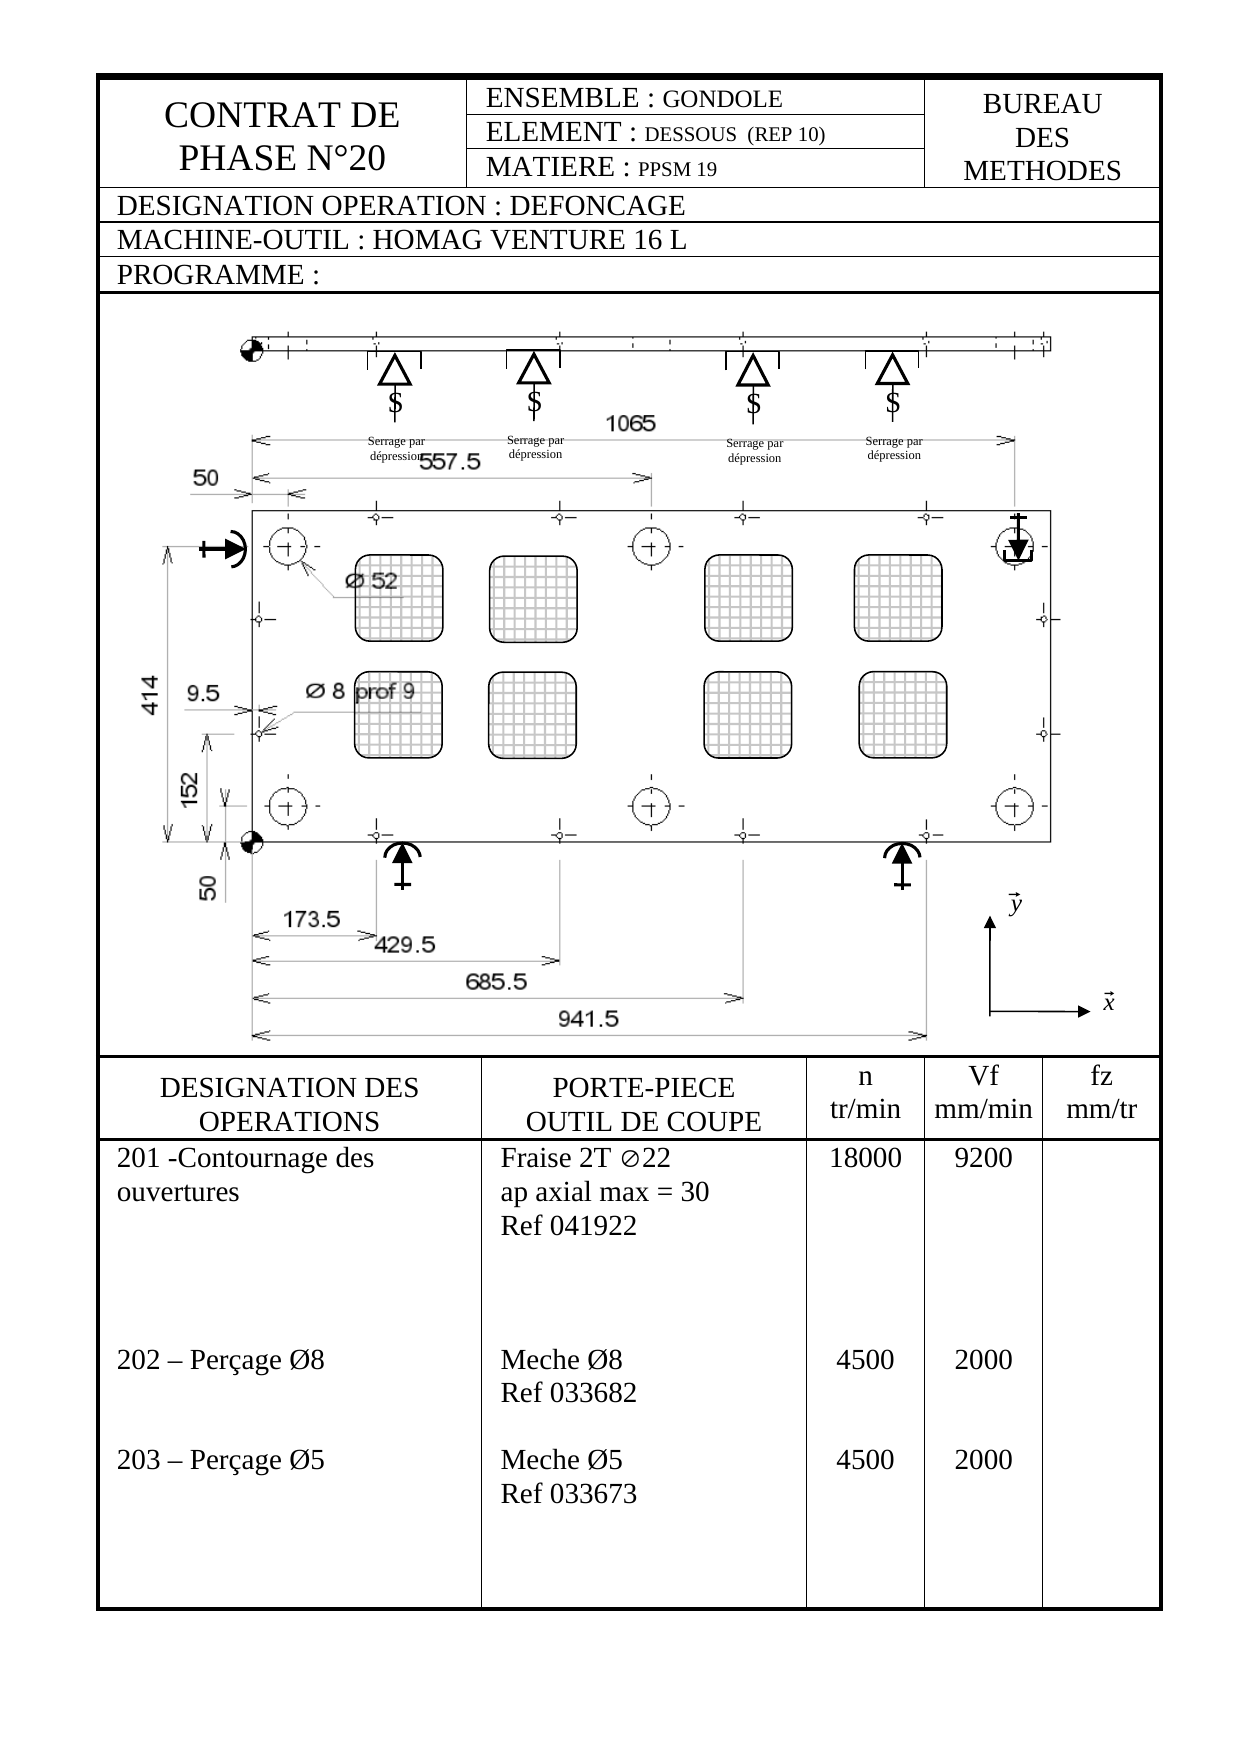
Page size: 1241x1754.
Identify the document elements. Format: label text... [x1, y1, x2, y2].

table_cell [392, 694, 399, 701]
table_cell [413, 609, 421, 616]
table_cell [506, 558, 513, 565]
table_cell [536, 747, 543, 754]
table_cell [494, 674, 502, 681]
table_cell [721, 629, 728, 637]
table_cell [752, 673, 759, 681]
table_cell [762, 673, 769, 681]
table_cell [865, 715, 872, 722]
table_cell [762, 684, 769, 691]
table_cell [731, 673, 738, 681]
table_cell [371, 736, 378, 743]
table_header Vf mm/min [925, 1058, 1042, 1137]
table_cell [742, 598, 749, 606]
table_cell [413, 588, 421, 595]
table_cell [763, 588, 770, 595]
table_cell [412, 736, 420, 743]
table_cell [763, 609, 770, 616]
table_cell [392, 725, 399, 733]
table_cell [783, 726, 790, 733]
table_cell [516, 599, 524, 607]
table_cell [731, 598, 739, 606]
table_cell [710, 684, 717, 691]
table_cell [784, 577, 791, 585]
table_cell [568, 610, 576, 617]
table_cell [731, 746, 738, 754]
table_cell [547, 747, 554, 754]
table_cell [784, 609, 791, 616]
table_cell [403, 598, 410, 606]
table_cell [371, 684, 378, 691]
table_cell [506, 599, 513, 607]
table_cell [526, 726, 533, 733]
table_cell [526, 736, 533, 744]
table_cell [413, 619, 421, 626]
table_cell [741, 684, 748, 691]
table_cell [860, 598, 868, 606]
table_cell [752, 567, 760, 574]
table_cell [372, 567, 379, 574]
table_cell [902, 588, 909, 595]
table_cell [372, 598, 379, 606]
table_cell [731, 619, 739, 626]
table_cell [731, 715, 738, 722]
table_cell [506, 589, 513, 596]
table_cell [372, 557, 379, 564]
table_cell [772, 694, 780, 702]
table_cell [720, 715, 728, 722]
table_cell [865, 746, 872, 753]
table_cell [567, 726, 575, 733]
table_cell [710, 715, 717, 722]
table_header ENSEMBLE : GONDOLE [467, 80, 924, 113]
table_cell [515, 726, 523, 733]
table_cell [762, 705, 769, 712]
table_cell [423, 673, 430, 681]
table_cell [763, 598, 770, 606]
table_cell [567, 736, 575, 744]
table_cell [505, 695, 512, 702]
table_cell [423, 736, 430, 743]
table_cell [506, 568, 513, 575]
table_cell [907, 725, 914, 733]
table_cell [536, 684, 543, 691]
table_cell [742, 557, 749, 564]
table_cell [402, 725, 409, 733]
table_cell [881, 619, 888, 626]
table_cell [875, 715, 883, 722]
table_cell [762, 736, 769, 743]
table_cell [711, 557, 718, 564]
table_cell [433, 736, 441, 743]
table_cell [773, 577, 780, 585]
table_cell [547, 620, 555, 628]
table_cell [710, 736, 717, 743]
table_cell [891, 629, 899, 637]
table_cell [412, 725, 420, 733]
table_cell [891, 567, 899, 574]
table_cell [495, 620, 503, 628]
table_cell [881, 609, 888, 616]
table_cell [371, 746, 378, 754]
table_cell [515, 674, 523, 681]
table_cell [536, 695, 543, 702]
table_cell [371, 694, 378, 701]
table_cell [711, 567, 718, 574]
table_cell [752, 684, 759, 691]
table_cell [752, 577, 760, 585]
table_cell [360, 715, 368, 722]
table_cell 9200 2000 2000 [925, 1141, 1042, 1607]
table_cell [382, 598, 389, 606]
table_cell [568, 620, 576, 628]
table_cell [886, 746, 893, 753]
table_cell [361, 598, 368, 606]
table_cell [886, 725, 893, 733]
table_cell [495, 589, 503, 596]
table_cell [516, 620, 524, 628]
table_cell [567, 715, 575, 723]
table_cell [731, 588, 739, 595]
table_cell [917, 736, 924, 743]
table_cell [933, 619, 940, 626]
table_cell [537, 610, 544, 617]
table_cell [433, 694, 441, 701]
table_cell [371, 715, 378, 722]
table_header PORTE-PIECE OUTIL DE COUPE [482, 1058, 806, 1137]
table_cell [516, 589, 524, 596]
table_cell [423, 705, 430, 712]
table_cell [402, 736, 409, 743]
table_cell [783, 694, 790, 702]
table_cell [881, 557, 888, 564]
table_cell [875, 704, 883, 712]
table_cell [896, 673, 904, 681]
table_cell [505, 715, 512, 723]
table_cell [927, 746, 935, 753]
table_cell [773, 619, 780, 626]
table_cell [558, 610, 565, 617]
table_cell [392, 715, 399, 722]
table_cell [434, 619, 441, 626]
table_cell [923, 609, 930, 616]
table_cell [752, 715, 759, 722]
table_cell [860, 619, 868, 626]
table_cell [938, 725, 945, 733]
table_cell [721, 557, 728, 564]
table_cell [741, 673, 748, 681]
table_cell [547, 684, 554, 691]
table_cell [912, 577, 920, 585]
table_cell [434, 567, 441, 574]
table_cell [537, 631, 544, 638]
table_cell [938, 694, 945, 701]
table_cell [710, 705, 717, 712]
table_cell [547, 695, 554, 702]
table_cell [784, 567, 791, 574]
table_cell [567, 705, 575, 712]
table_cell [382, 557, 389, 564]
table_cell [762, 746, 769, 754]
table_cell [783, 684, 790, 691]
table_cell [865, 736, 872, 743]
table_cell [547, 631, 555, 638]
table_cell [721, 588, 728, 595]
table_cell [494, 684, 502, 691]
table_cell [537, 589, 544, 596]
table_cell [558, 620, 565, 628]
table_cell [402, 673, 409, 681]
table_cell [773, 609, 780, 616]
table_cell MACHINE-OUTIL : HOMAG VENTURE 16 L [100, 223, 1159, 256]
table_cell [424, 629, 431, 637]
table_cell [891, 598, 899, 606]
table_cell [772, 705, 780, 712]
table_cell [711, 598, 718, 606]
table_cell [494, 705, 502, 712]
table_cell [933, 588, 940, 595]
table_cell [742, 567, 749, 574]
table_cell [527, 558, 534, 565]
table_cell [896, 704, 904, 712]
table_cell [912, 588, 920, 595]
table_cell [886, 736, 893, 743]
table_cell [433, 705, 441, 712]
table_cell [372, 588, 379, 595]
table_cell [871, 598, 878, 606]
table_cell [881, 598, 888, 606]
table_cell [741, 746, 748, 754]
table_cell [372, 629, 379, 637]
table_cell [403, 619, 410, 626]
table_cell [720, 694, 728, 702]
table_cell [752, 557, 760, 564]
table_cell [557, 726, 564, 733]
table_cell [360, 684, 368, 691]
table_cell [742, 577, 749, 585]
table_cell [891, 577, 899, 585]
table_cell [917, 704, 924, 712]
table_cell [731, 567, 739, 574]
table_cell [402, 684, 409, 691]
table_cell [558, 579, 565, 586]
table_cell [938, 684, 945, 691]
table_header CONTRAT DE PHASE N°20 [100, 80, 466, 187]
table_cell [731, 705, 738, 712]
table_cell [402, 705, 409, 712]
table_cell [902, 609, 909, 616]
table_cell [886, 673, 893, 681]
table_cell [912, 619, 920, 626]
table_cell [494, 726, 502, 733]
table_cell [923, 629, 930, 637]
table_cell [721, 619, 728, 626]
table_cell [741, 715, 748, 722]
table_cell [567, 695, 575, 702]
table_cell [1043, 1141, 1159, 1607]
table_cell [516, 631, 524, 638]
table_cell [710, 694, 717, 702]
table_cell [720, 746, 728, 754]
table_cell [505, 684, 512, 691]
table_cell MATIERE : PPSM 19 [467, 149, 924, 187]
table_cell [927, 725, 935, 733]
table_cell [568, 631, 575, 638]
table_header DESIGNATION DES OPERATIONS [100, 1058, 481, 1137]
table_cell [547, 568, 555, 575]
table_cell [886, 694, 893, 701]
table_cell Fraise 2T 22 ap axial max = 30 Ref 041922 Meche Ø8 Ref 033682 Meche Ø5 Ref 033673 [482, 1141, 806, 1607]
table_cell [871, 577, 878, 585]
table_cell [392, 588, 400, 595]
table_cell [912, 609, 920, 616]
table_cell [381, 684, 389, 691]
table_cell [783, 715, 790, 722]
table_cell [860, 577, 868, 585]
table_cell [720, 726, 728, 733]
table_cell [381, 725, 389, 733]
table_cell [403, 557, 410, 564]
table_cell [927, 684, 935, 691]
table_cell [424, 609, 431, 616]
table_cell [381, 705, 389, 712]
table_cell [772, 684, 780, 691]
table_cell [875, 673, 883, 681]
table_cell [557, 715, 564, 723]
table_cell [424, 557, 431, 564]
table_cell [423, 746, 430, 754]
table_cell [891, 588, 899, 595]
table_cell [372, 577, 379, 585]
table_cell [871, 557, 878, 564]
table_cell [752, 629, 760, 637]
table_cell [515, 715, 523, 723]
table_cell [392, 629, 400, 637]
table_cell [772, 673, 780, 681]
table_cell [881, 567, 888, 574]
table_cell [515, 705, 523, 712]
table_cell [412, 715, 420, 722]
table_cell [382, 619, 389, 626]
table_cell [912, 598, 920, 606]
table_cell [865, 694, 872, 701]
table_cell [784, 619, 791, 626]
table_cell [515, 684, 523, 691]
table_cell [494, 715, 502, 723]
table_cell [886, 704, 893, 712]
table_cell [403, 577, 410, 585]
table_cell [372, 609, 379, 616]
table_cell [361, 619, 368, 626]
table_cell [557, 747, 564, 754]
table_cell [752, 746, 759, 754]
table_cell [558, 631, 565, 638]
table_cell [568, 579, 576, 586]
table_cell [902, 557, 909, 564]
table_cell [731, 684, 738, 691]
table_cell [495, 599, 503, 607]
table_cell [731, 609, 739, 616]
table_cell [938, 704, 945, 712]
table_cell [392, 619, 400, 626]
table_cell [742, 629, 749, 637]
table_cell [891, 557, 899, 564]
table_cell [923, 567, 930, 574]
table_cell [891, 609, 899, 616]
table_cell [506, 620, 513, 628]
table_cell [902, 567, 909, 574]
table_cell [494, 747, 502, 754]
table_cell [742, 619, 749, 626]
table_cell [403, 588, 410, 595]
table_cell [361, 567, 368, 574]
table_cell [860, 609, 868, 616]
table_cell [763, 567, 770, 574]
table_header n tr/min [807, 1058, 924, 1137]
table_cell [505, 674, 512, 681]
table_cell [886, 715, 893, 722]
table_cell [933, 629, 940, 637]
table_cell [933, 567, 940, 574]
table_cell [360, 705, 368, 712]
table_cell [772, 726, 780, 733]
table_cell [527, 631, 534, 638]
table_cell [933, 598, 940, 606]
table_cell [917, 746, 924, 753]
table_cell [711, 619, 718, 626]
table_cell [871, 619, 878, 626]
table_cell [547, 558, 555, 565]
table_cell [731, 557, 739, 564]
table_cell [381, 715, 389, 722]
table_cell [720, 736, 728, 743]
table_cell [762, 694, 769, 702]
table_cell [933, 577, 940, 585]
table_cell [907, 704, 914, 712]
table_cell [865, 673, 872, 681]
table_cell [721, 598, 728, 606]
table_cell [526, 684, 533, 691]
table_cell [536, 715, 543, 723]
table_cell [547, 599, 555, 607]
table_cell [917, 725, 924, 733]
table_cell [731, 577, 739, 585]
table_cell [423, 715, 430, 722]
table_cell [568, 599, 576, 607]
table_cell [871, 629, 878, 637]
table_cell [433, 715, 441, 722]
table_cell [731, 726, 738, 733]
table_cell [381, 746, 389, 754]
table_cell [424, 619, 431, 626]
table_cell [896, 736, 904, 743]
table_cell [902, 619, 909, 626]
table_cell [382, 609, 389, 616]
table_cell [752, 588, 760, 595]
table_cell [381, 673, 389, 681]
table_cell [896, 746, 904, 753]
table_cell [567, 684, 575, 691]
table_cell [762, 715, 769, 722]
table_cell [773, 598, 780, 606]
table_cell [402, 746, 409, 754]
table_cell 201 -Contournage des ouvertures 202 – Perçage Ø8 203 – Perçage Ø5 [100, 1141, 481, 1607]
table_cell [402, 715, 409, 722]
table_cell 18000 4500 4500 [807, 1141, 924, 1607]
table_cell [412, 684, 420, 691]
table_cell [537, 599, 544, 607]
table_cell [505, 736, 512, 744]
table_cell [495, 568, 503, 575]
table_cell [721, 577, 728, 585]
table_cell [424, 598, 431, 606]
table_cell [424, 567, 431, 574]
table_cell [515, 747, 523, 754]
table_cell [860, 588, 868, 595]
table_cell [361, 577, 368, 585]
table_cell [731, 629, 739, 637]
table_cell [412, 694, 420, 701]
table_header BUREAU DES METHODES [925, 80, 1159, 187]
table_cell [527, 589, 534, 596]
table_cell [361, 588, 368, 595]
table_cell [752, 726, 759, 733]
table_cell [875, 746, 883, 753]
table_cell [360, 746, 368, 754]
table_cell [886, 684, 893, 691]
table_cell DESIGNATION OPERATION : DEFONCAGE [100, 188, 1159, 221]
table_cell [526, 705, 533, 712]
table_cell [536, 736, 543, 744]
table_cell [433, 684, 441, 691]
table_cell [434, 577, 441, 585]
table_cell [720, 684, 728, 691]
table_cell [403, 609, 410, 616]
table_cell [382, 588, 389, 595]
table_cell [881, 577, 888, 585]
table_cell [865, 704, 872, 712]
table_cell [433, 746, 440, 754]
table_cell [392, 736, 399, 743]
table_cell [424, 577, 431, 585]
table_cell [557, 736, 564, 744]
table_cell [752, 705, 759, 712]
table_cell [742, 609, 749, 616]
table_cell [741, 736, 748, 743]
table_cell [710, 726, 717, 733]
table_cell [773, 629, 780, 637]
table_cell [516, 610, 524, 617]
table_cell [741, 694, 748, 702]
table_cell [938, 736, 945, 743]
table_cell [413, 567, 421, 574]
table_cell [495, 558, 503, 565]
table_cell [392, 746, 399, 754]
table_cell [917, 673, 924, 681]
table_cell [423, 684, 430, 691]
table_cell [773, 557, 780, 564]
table_cell [752, 736, 759, 743]
table_cell [783, 705, 790, 712]
table_cell [917, 715, 924, 722]
table_cell [784, 588, 791, 595]
table_cell [526, 695, 533, 702]
table_cell [536, 674, 543, 681]
table_cell [506, 579, 513, 586]
table_cell [772, 746, 780, 754]
table_cell [381, 694, 389, 701]
table_cell [763, 577, 770, 585]
table_cell [752, 609, 760, 616]
table_cell [927, 694, 935, 701]
table_cell [547, 726, 554, 733]
table_cell [537, 579, 544, 586]
table_cell [371, 725, 378, 733]
table_cell [784, 598, 791, 606]
table_cell [392, 673, 399, 681]
table_cell [392, 684, 399, 691]
table_cell [557, 705, 564, 712]
table_cell [547, 674, 554, 681]
table_cell [547, 736, 554, 744]
table_cell [896, 684, 904, 691]
table_cell [506, 610, 513, 617]
table_cell [902, 577, 909, 585]
table_cell [741, 705, 748, 712]
table_cell [860, 567, 868, 574]
table_cell [547, 715, 554, 723]
table_cell [927, 715, 935, 722]
table_cell [516, 568, 524, 575]
table_cell [923, 577, 930, 585]
table_cell [558, 599, 565, 607]
table_cell [938, 746, 945, 753]
table_cell [392, 577, 400, 585]
table_cell [392, 598, 400, 606]
table_cell [860, 557, 868, 564]
table_cell [527, 599, 534, 607]
table_cell [537, 568, 544, 575]
table_cell [865, 725, 872, 733]
table_cell [711, 629, 718, 637]
table_cell [424, 588, 431, 595]
table_cell [547, 589, 555, 596]
table_cell [907, 694, 914, 701]
table_cell [382, 577, 389, 585]
table_cell [881, 588, 888, 595]
table_cell [896, 725, 904, 733]
table_cell [784, 629, 791, 637]
table_cell [557, 695, 564, 702]
table_cell [762, 726, 769, 733]
table_cell [361, 609, 368, 616]
table_cell [710, 673, 717, 681]
table_cell [875, 684, 883, 691]
table_cell [371, 673, 378, 681]
table_cell [763, 557, 770, 564]
table_cell [506, 631, 513, 638]
table_cell [527, 610, 534, 617]
table_cell [413, 598, 421, 606]
table_cell [515, 736, 523, 744]
table_cell [763, 619, 770, 626]
table_cell [711, 588, 718, 595]
table_cell [871, 567, 878, 574]
table_cell [381, 736, 389, 743]
table_cell [923, 557, 930, 564]
table_cell [710, 746, 717, 754]
table_cell [516, 579, 524, 586]
table_cell [412, 705, 420, 712]
table_cell [927, 673, 935, 681]
table_cell [360, 673, 368, 681]
table_cell [568, 568, 576, 575]
table_cell [896, 694, 904, 701]
table_cell [720, 705, 728, 712]
table_cell [912, 557, 920, 564]
table_cell [392, 705, 399, 712]
table_cell [360, 736, 368, 743]
table_cell [752, 598, 760, 606]
table_cell [494, 736, 502, 744]
table_cell [558, 568, 565, 575]
table_cell PROGRAMME : [100, 257, 1159, 291]
table_cell [567, 747, 574, 754]
table_cell [902, 629, 909, 637]
table_cell [392, 557, 400, 564]
table_cell [403, 567, 410, 574]
table_cell [382, 629, 389, 637]
table_cell [917, 684, 924, 691]
table_cell [495, 631, 503, 638]
table_cell [907, 746, 914, 753]
table_cell [495, 610, 503, 617]
table_cell [557, 674, 564, 681]
table_cell [907, 736, 914, 743]
table_cell [923, 588, 930, 595]
table_cell [413, 629, 421, 637]
table_cell [772, 736, 780, 743]
table_cell [515, 695, 523, 702]
table_cell [505, 747, 512, 754]
table_cell [527, 568, 534, 575]
table_cell [382, 567, 389, 574]
table_cell [413, 577, 421, 585]
table_cell [392, 609, 400, 616]
table_header fz mm/tr [1043, 1058, 1159, 1137]
table_cell [505, 726, 512, 733]
table_cell [875, 694, 883, 701]
table_cell [402, 694, 409, 701]
table_cell [372, 619, 379, 626]
table_cell [865, 684, 872, 691]
table_cell [361, 557, 368, 564]
table_cell [558, 558, 565, 565]
table_cell [516, 558, 524, 565]
table_cell [773, 588, 780, 595]
table_cell [537, 558, 544, 565]
table_cell [494, 695, 502, 702]
table_cell [360, 694, 368, 701]
table_cell [875, 736, 883, 743]
table_cell [927, 704, 935, 712]
table_cell [537, 620, 544, 628]
table_cell [871, 609, 878, 616]
table_cell [371, 705, 378, 712]
table_cell [360, 725, 368, 733]
table_cell [433, 725, 441, 733]
table_cell [912, 567, 920, 574]
table_cell [763, 629, 770, 637]
table_cell [917, 694, 924, 701]
picture [116, 297, 1099, 1050]
table_cell [907, 673, 914, 681]
table_cell [527, 620, 534, 628]
table_cell [505, 705, 512, 712]
table_cell [933, 609, 940, 616]
table_cell [783, 746, 790, 754]
table_cell [721, 567, 728, 574]
table_cell [741, 726, 748, 733]
table_cell [361, 629, 368, 637]
table_cell [423, 694, 430, 701]
table_cell [860, 629, 868, 637]
table_cell [403, 629, 410, 637]
table_cell [752, 619, 760, 626]
table_cell [927, 736, 935, 743]
table_cell [547, 579, 555, 586]
table_cell [912, 629, 920, 637]
table_cell [568, 589, 576, 596]
table_cell [938, 715, 945, 722]
table_cell [526, 674, 533, 681]
table_cell [881, 629, 888, 637]
table_cell [557, 684, 564, 691]
table_cell [547, 705, 554, 712]
table_cell [721, 609, 728, 616]
table_cell [536, 726, 543, 733]
table_cell [720, 673, 728, 681]
table_cell [434, 609, 441, 616]
table_cell [413, 557, 421, 564]
table_cell [907, 715, 914, 722]
table_cell [907, 684, 914, 691]
table_cell [891, 619, 899, 626]
table_cell [871, 588, 878, 595]
table_cell [527, 579, 534, 586]
table_cell [923, 619, 930, 626]
table_cell [875, 725, 883, 733]
table_cell [423, 725, 430, 733]
table_cell [711, 577, 718, 585]
table_cell [495, 579, 503, 586]
table_cell [412, 673, 420, 681]
table_cell [923, 598, 930, 606]
table_cell [896, 715, 904, 722]
table_cell [526, 747, 533, 754]
table_cell [536, 705, 543, 712]
table_cell [434, 588, 441, 595]
table_cell [547, 610, 555, 617]
table_cell [742, 588, 749, 595]
table_cell [392, 567, 400, 574]
table_cell [731, 736, 738, 743]
table_cell [434, 598, 441, 606]
table_cell [412, 746, 420, 754]
table_cell [772, 715, 780, 722]
table_cell [434, 629, 441, 637]
table_cell [902, 598, 909, 606]
table_cell [783, 736, 790, 743]
table_cell [711, 609, 718, 616]
table_cell [773, 567, 780, 574]
table_cell [752, 694, 759, 702]
table_cell [731, 694, 738, 702]
table_cell ELEMENT : DESSOUS (REP 10) [467, 115, 924, 148]
table_cell [558, 589, 565, 596]
table_cell [526, 715, 533, 723]
